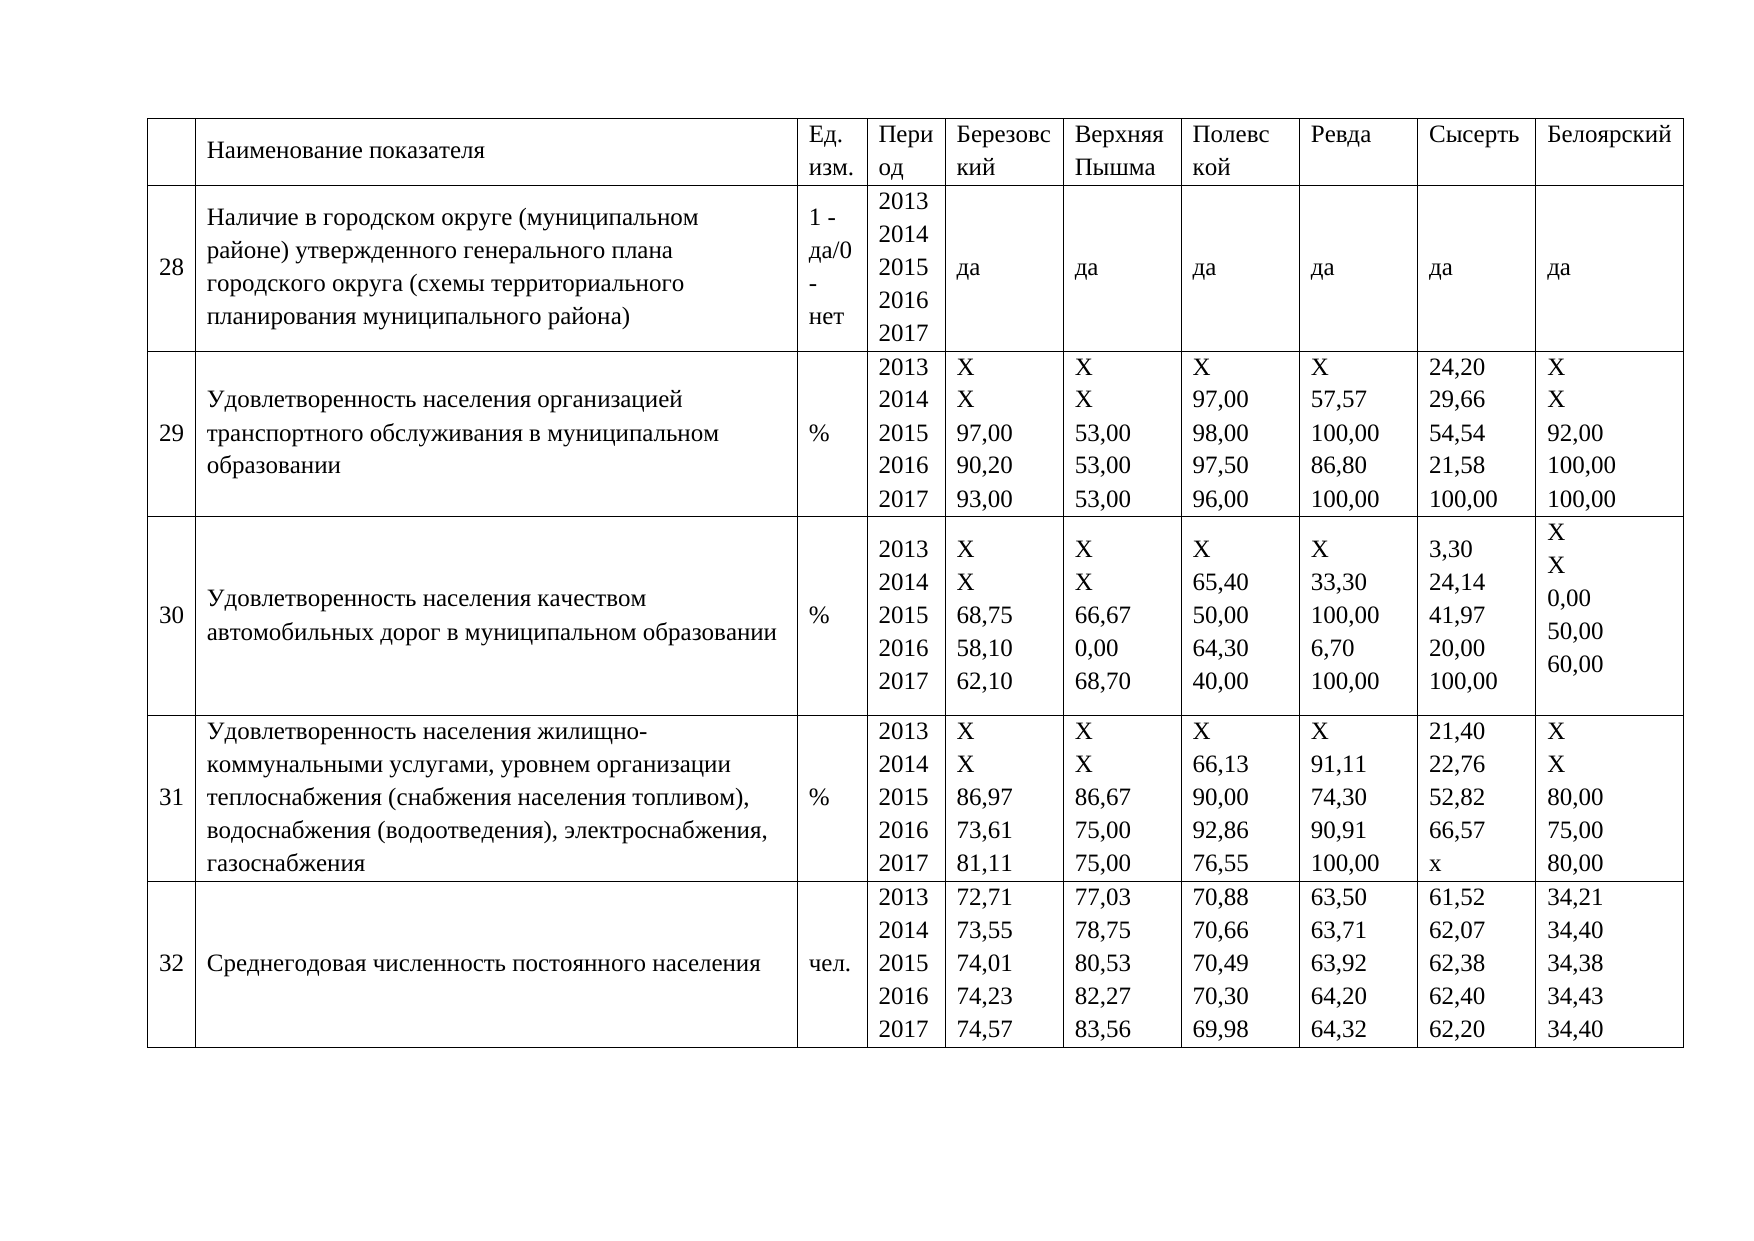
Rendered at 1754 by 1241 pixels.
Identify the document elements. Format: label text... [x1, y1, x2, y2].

table_cell Х Х 0,00 50,00 60,00 [1536, 517, 1683, 715]
table_cell Х Х 53,00 53,00 53,00 [1064, 352, 1181, 516]
table_header Полевс кой [1182, 119, 1299, 185]
table_cell 28 [148, 186, 195, 351]
table_cell Х Х 80,00 75,00 80,00 [1536, 716, 1683, 881]
table_cell Удовлетворенность населения организацией транспортного обслуживания в муниципальном образовании [196, 352, 797, 516]
table_header Березовский [946, 119, 1063, 185]
table_cell 2013 2014 2015 2016 2017 [868, 352, 945, 516]
table_cell 24,20 29,66 54,54 21,58 100,00 [1418, 352, 1535, 516]
table_cell да [946, 186, 1063, 351]
table_cell 2013 2014 2015 2016 2017 [868, 517, 945, 715]
table_cell да [1064, 186, 1181, 351]
table_cell Удовлетворенность населения качеством автомобильных дорог в муниципальном образовании [196, 517, 797, 715]
table_cell % [798, 352, 867, 516]
table_cell 61,52 62,07 62,38 62,40 62,20 [1418, 882, 1535, 1047]
table_cell 63,50 63,71 63,92 64,20 64,32 [1300, 882, 1417, 1047]
table_cell Х 65,40 50,00 64,30 40,00 [1182, 517, 1299, 715]
table_cell Х Х 97,00 90,20 93,00 [946, 352, 1063, 516]
table_header [148, 119, 195, 185]
table_header Белоярский [1536, 119, 1683, 185]
table_cell да [1300, 186, 1417, 351]
table_cell Удовлетворенность населения жилищно-коммунальными услугами, уровнем организации теплоснабжения (снабжения населения топливом), водоснабжения (водоотведения), электроснабжения, газоснабжения [196, 716, 797, 881]
table_cell Х 57,57 100,00 86,80 100,00 [1300, 352, 1417, 516]
table_header Ед. изм. [798, 119, 867, 185]
table_header Наименование показателя [196, 119, 797, 185]
table_cell 31 [148, 716, 195, 881]
table_cell 70,88 70,66 70,49 70,30 69,98 [1182, 882, 1299, 1047]
table_cell Х Х 86,97 73,61 81,11 [946, 716, 1063, 881]
table_header Верхняя Пышма [1064, 119, 1181, 185]
table_cell Х Х 86,67 75,00 75,00 [1064, 716, 1181, 881]
table_cell 34,21 34,40 34,38 34,43 34,40 [1536, 882, 1683, 1047]
table_cell % [798, 517, 867, 715]
table_cell 2013 2014 2015 2016 2017 [868, 882, 945, 1047]
table_cell да [1418, 186, 1535, 351]
table_cell да [1536, 186, 1683, 351]
table_cell 72,71 73,55 74,01 74,23 74,57 [946, 882, 1063, 1047]
table_cell Х 97,00 98,00 97,50 96,00 [1182, 352, 1299, 516]
table_cell Наличие в городском округе (муниципальном районе) утвержденного генерального плана городского округа (схемы территориального планирования муниципального района) [196, 186, 797, 351]
table_cell Х Х 68,75 58,10 62,10 [946, 517, 1063, 715]
table_cell 21,40 22,76 52,82 66,57 х [1418, 716, 1535, 881]
table_cell 2013 2014 2015 2016 2017 [868, 716, 945, 881]
table_cell Х 66,13 90,00 92,86 76,55 [1182, 716, 1299, 881]
table_cell 77,03 78,75 80,53 82,27 83,56 [1064, 882, 1181, 1047]
table_cell % [798, 716, 867, 881]
table_cell 3,30 24,14 41,97 20,00 100,00 [1418, 517, 1535, 715]
table_header Период [868, 119, 945, 185]
table_cell Х 91,11 74,30 90,91 100,00 [1300, 716, 1417, 881]
table_cell да [1182, 186, 1299, 351]
table_cell 29 [148, 352, 195, 516]
table_cell Среднегодовая численность постоянного населения [196, 882, 797, 1047]
table_cell Х Х 66,67 0,00 68,70 [1064, 517, 1181, 715]
table_cell 1 - да/0 - нет [798, 186, 867, 351]
table_cell Х Х 92,00 100,00 100,00 [1536, 352, 1683, 516]
table_header Ревда [1300, 119, 1417, 185]
table_cell 30 [148, 517, 195, 715]
table_header Сысерть [1418, 119, 1535, 185]
table_cell 2013 2014 2015 2016 2017 [868, 186, 945, 351]
table_cell чел. [798, 882, 867, 1047]
table_cell 32 [148, 882, 195, 1047]
table_cell Х 33,30 100,00 6,70 100,00 [1300, 517, 1417, 715]
